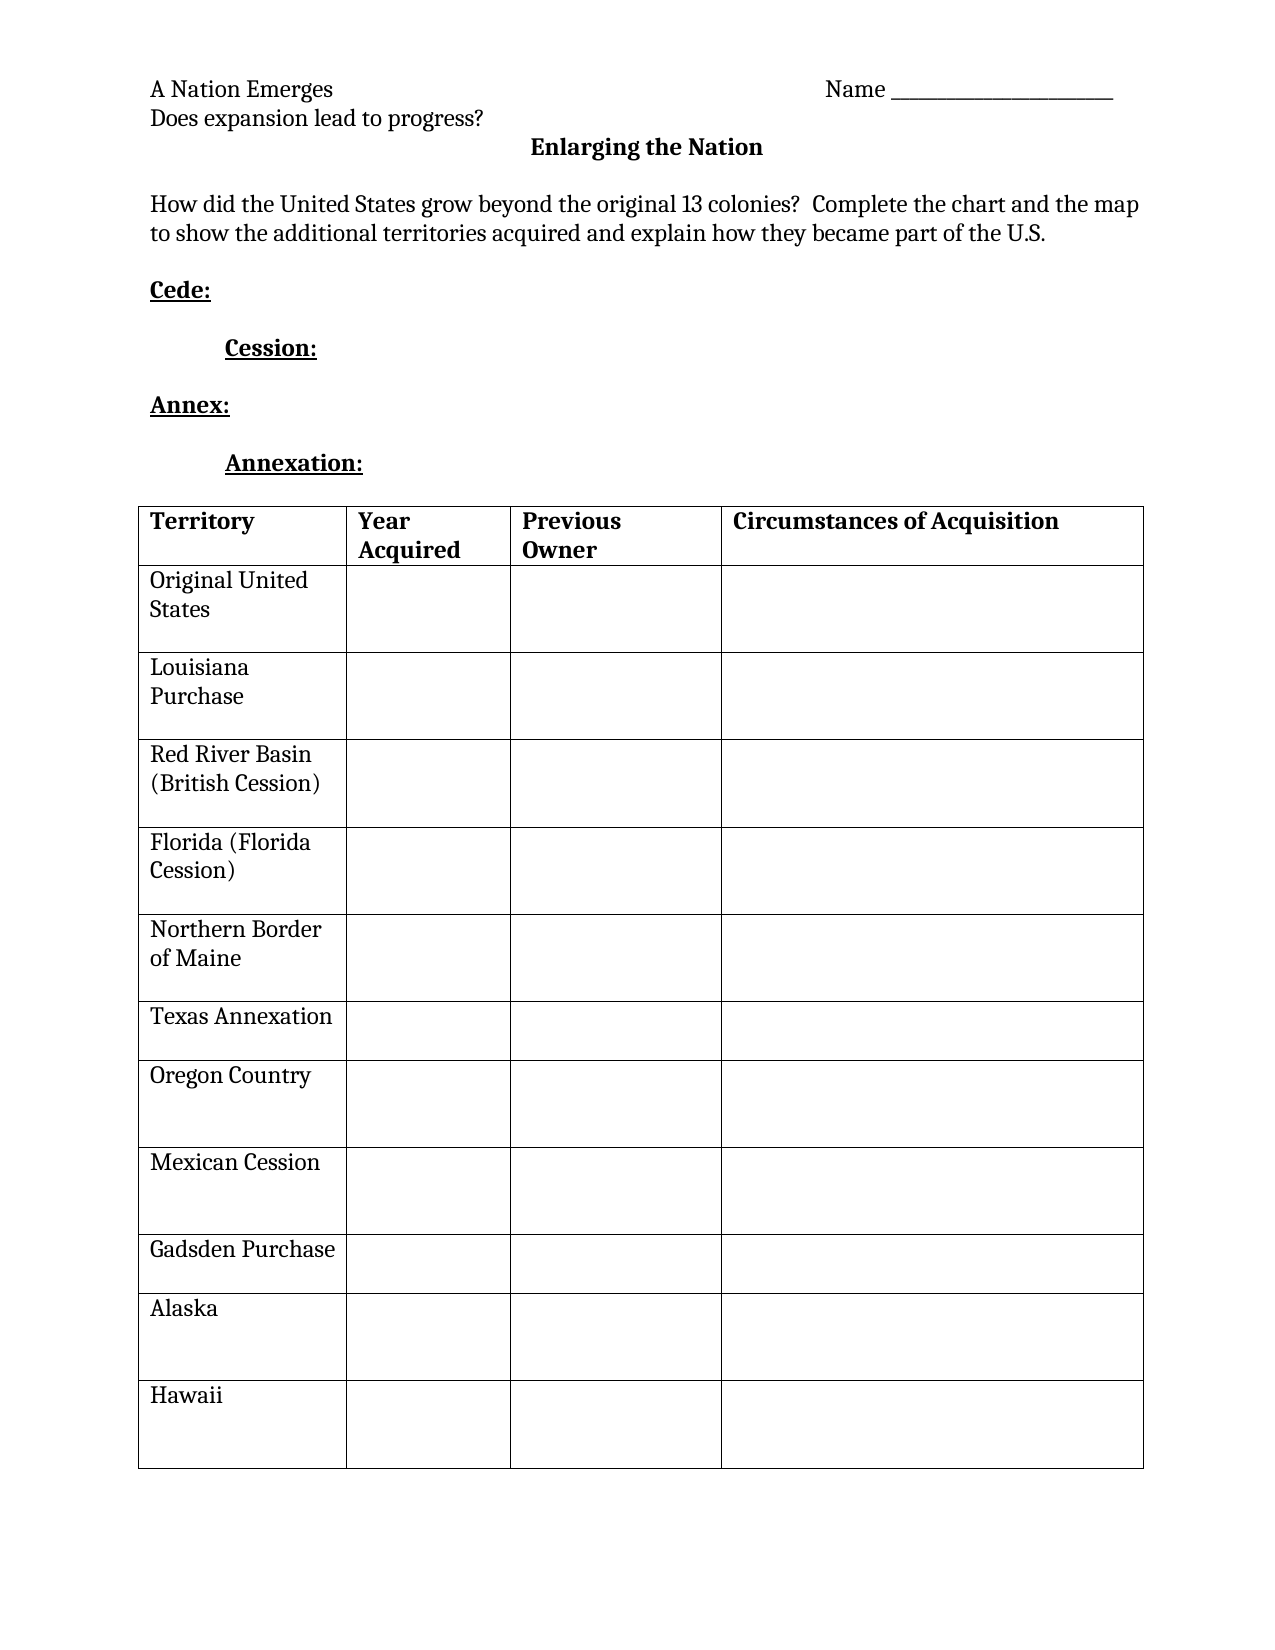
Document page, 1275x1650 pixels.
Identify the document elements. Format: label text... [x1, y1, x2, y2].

table_cell [511, 740, 721, 827]
table_cell Oregon Country [139, 1061, 346, 1147]
table_header Previous Owner [511, 507, 721, 565]
table_cell Original United States [139, 566, 346, 652]
table_cell [511, 915, 721, 1001]
table_cell [347, 653, 510, 739]
table_cell [347, 1061, 510, 1147]
table_header Territory [139, 507, 346, 565]
text Does expansion lead to progress? [150, 104, 1144, 132]
table_cell [511, 1002, 721, 1060]
table_cell [722, 653, 1143, 739]
table_cell [511, 653, 721, 739]
table_cell [347, 566, 510, 652]
table_cell [511, 1061, 721, 1147]
table_cell [511, 828, 721, 914]
table_cell [511, 1235, 721, 1293]
table_cell Texas Annexation [139, 1002, 346, 1060]
table_cell [722, 828, 1143, 914]
text Enlarging the Nation [150, 132, 1144, 161]
table_cell [722, 740, 1143, 827]
table_cell Northern Border of Maine [139, 915, 346, 1001]
text How did the United States grow beyond the original 13 colonies? Complete the chart and the map to show the additional territories acquired and explain how they became part of the U.S. [150, 190, 1144, 247]
text Annex: [150, 391, 1144, 420]
table_cell [347, 1381, 510, 1467]
text A Nation Emerges Name ________________________ [150, 75, 1144, 104]
table_cell [347, 1002, 510, 1060]
table_cell Hawaii [139, 1381, 346, 1467]
table_cell [722, 1235, 1143, 1293]
table_header Year Acquired [347, 507, 510, 565]
table_cell [511, 1294, 721, 1380]
table_cell [722, 1294, 1143, 1380]
text Cession: [150, 334, 1144, 362]
table_cell [722, 1002, 1143, 1060]
table_cell [511, 566, 721, 652]
table_cell [722, 915, 1143, 1001]
table_cell [722, 566, 1143, 652]
table_cell [511, 1148, 721, 1234]
table_cell [347, 1294, 510, 1380]
table_cell Louisiana Purchase [139, 653, 346, 739]
table_cell Mexican Cession [139, 1148, 346, 1234]
table_cell Alaska [139, 1294, 346, 1380]
text Annexation: [150, 449, 1144, 477]
table_cell [347, 1148, 510, 1234]
text Cede: [150, 276, 1144, 305]
table_cell Florida (Florida Cession) [139, 828, 346, 914]
table_cell [347, 740, 510, 827]
table_cell [347, 1235, 510, 1293]
table_cell [511, 1381, 721, 1467]
table_cell [347, 828, 510, 914]
table_cell [722, 1061, 1143, 1147]
table_cell [722, 1148, 1143, 1234]
table_cell Red River Basin (British Cession) [139, 740, 346, 827]
table_cell Gadsden Purchase [139, 1235, 346, 1293]
table_header Circumstances of Acquisition [722, 507, 1143, 565]
table_cell [347, 915, 510, 1001]
table_cell [722, 1381, 1143, 1467]
